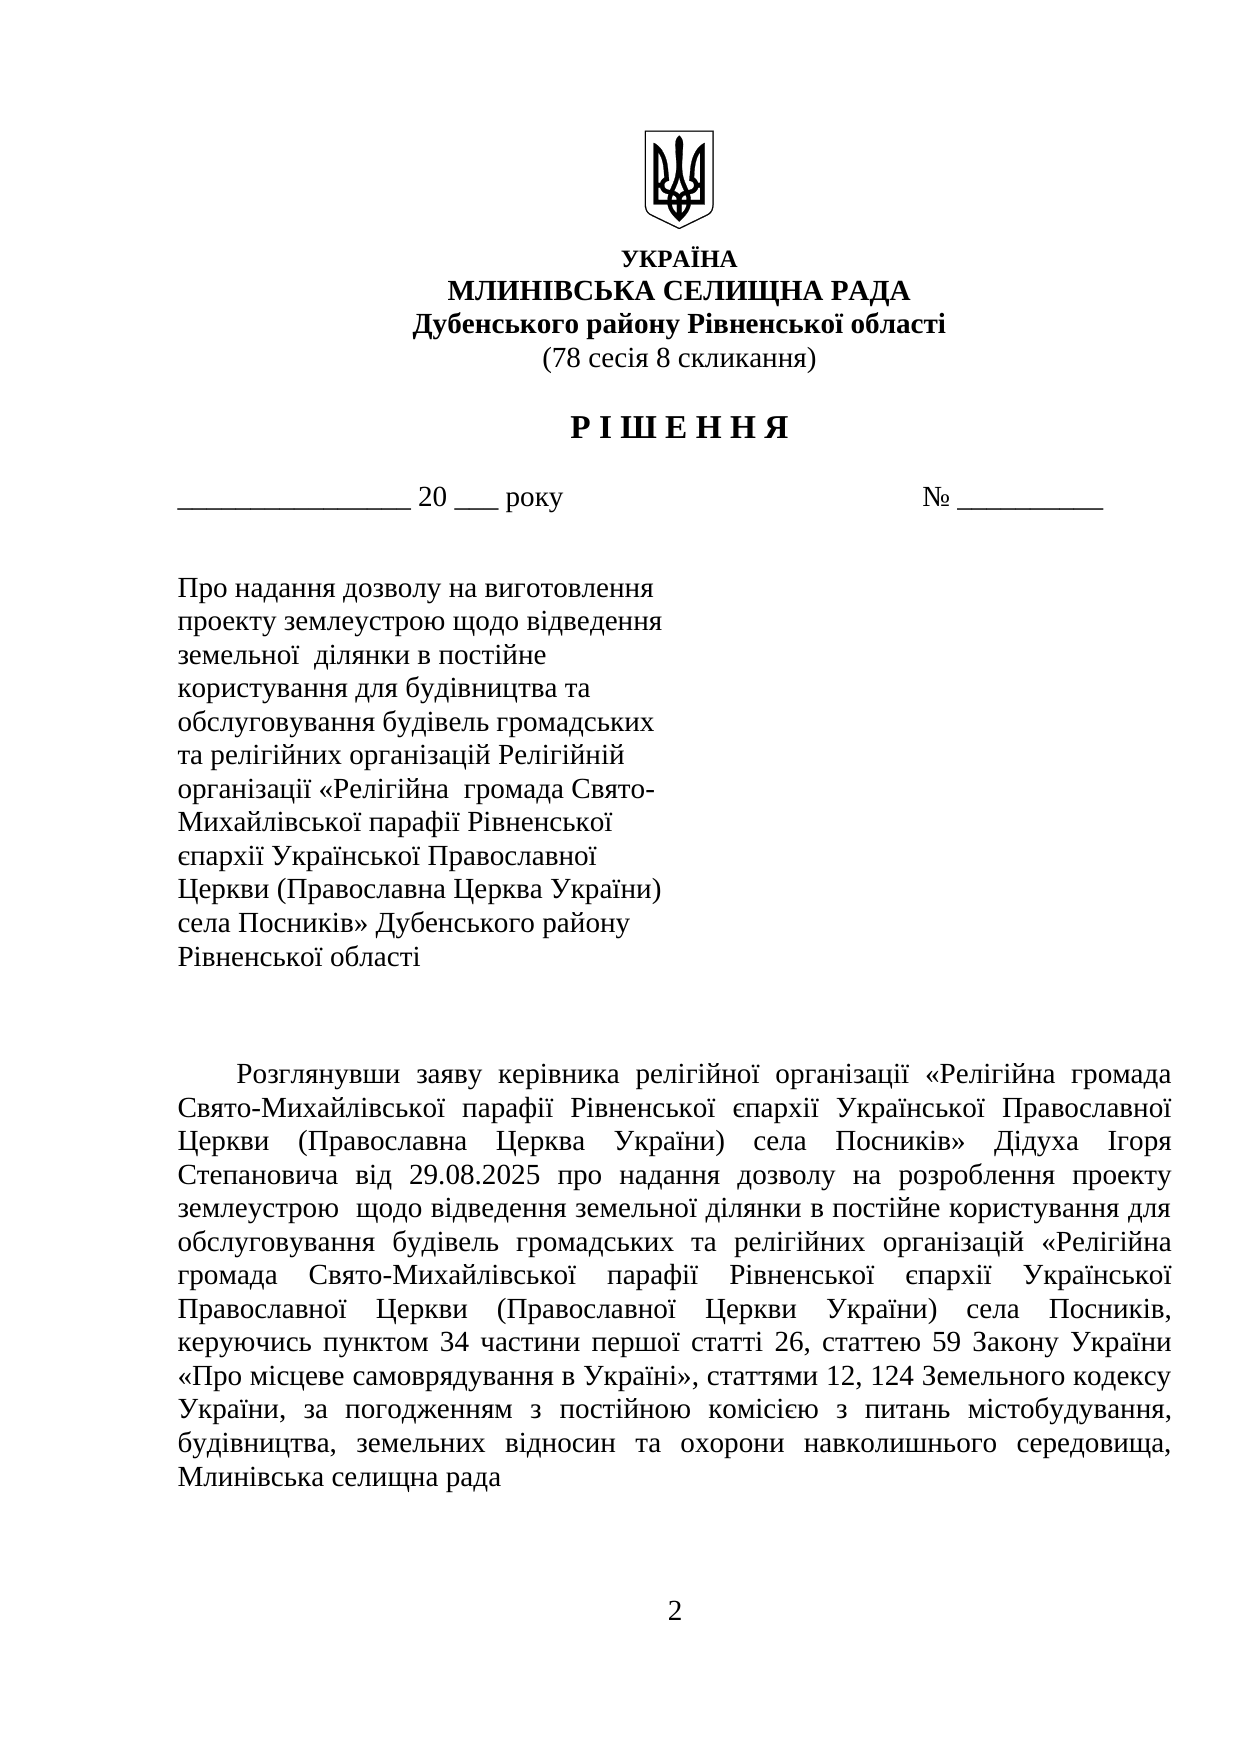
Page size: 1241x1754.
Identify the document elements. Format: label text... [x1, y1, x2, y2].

text МЛИНІВСЬКА СЕЛИЩНА РАДА [177, 273, 1181, 306]
text ________________ 20 ___ року № __________ [177, 479, 1181, 512]
text Дубенського району Рівненської області [177, 306, 1181, 340]
text 2 [177, 1593, 1172, 1626]
text (78 сесія 8 скликання) [177, 340, 1181, 373]
text Р І Ш Е Н Н Я [177, 407, 1181, 445]
text УКРАЇНА [177, 244, 1181, 273]
text Розглянувши заяву керівника релігійної організації «Релігійна громада Свято-Михайлівської парафії Рівненської єпархії Української Православної Церкви (Православна Церква України) села Посників» Дідуха Ігоря Степановича від 29.08.2025 про надання дозволу на розроблення проекту землеустрою щодо відведення земельної ділянки в постійне користування для обслуговування будівель громадських та релігійних організацій «Релігійна громада Свято-Михайлівської парафії Рівненської єпархії Української Православної Церкви (Православної Церкви України) села Посників, керуючись пунктом 34 частини першої статті 26, статтею 59 Закону України «Про місцеве самоврядування в Україні», статтями 12, 124 Земельного кодексу України, за погодженням з постійною комісією з питань містобудування, будівництва, земельних відносин та охорони навколишнього середовища, Млинівська селищна рада [177, 1056, 1172, 1492]
text Про надання дозволу на виготовлення проекту землеустрою щодо відведення земельної ділянки в постійне користування для будівництва та обслуговування будівель громадських та релігійних організацій Релігійній організації «Релігійна громада Свято-Михайлівської парафії Рівненської єпархії Української Православної Церкви (Православна Церква України) села Посників» Дубенського району Рівненської області [177, 570, 679, 972]
